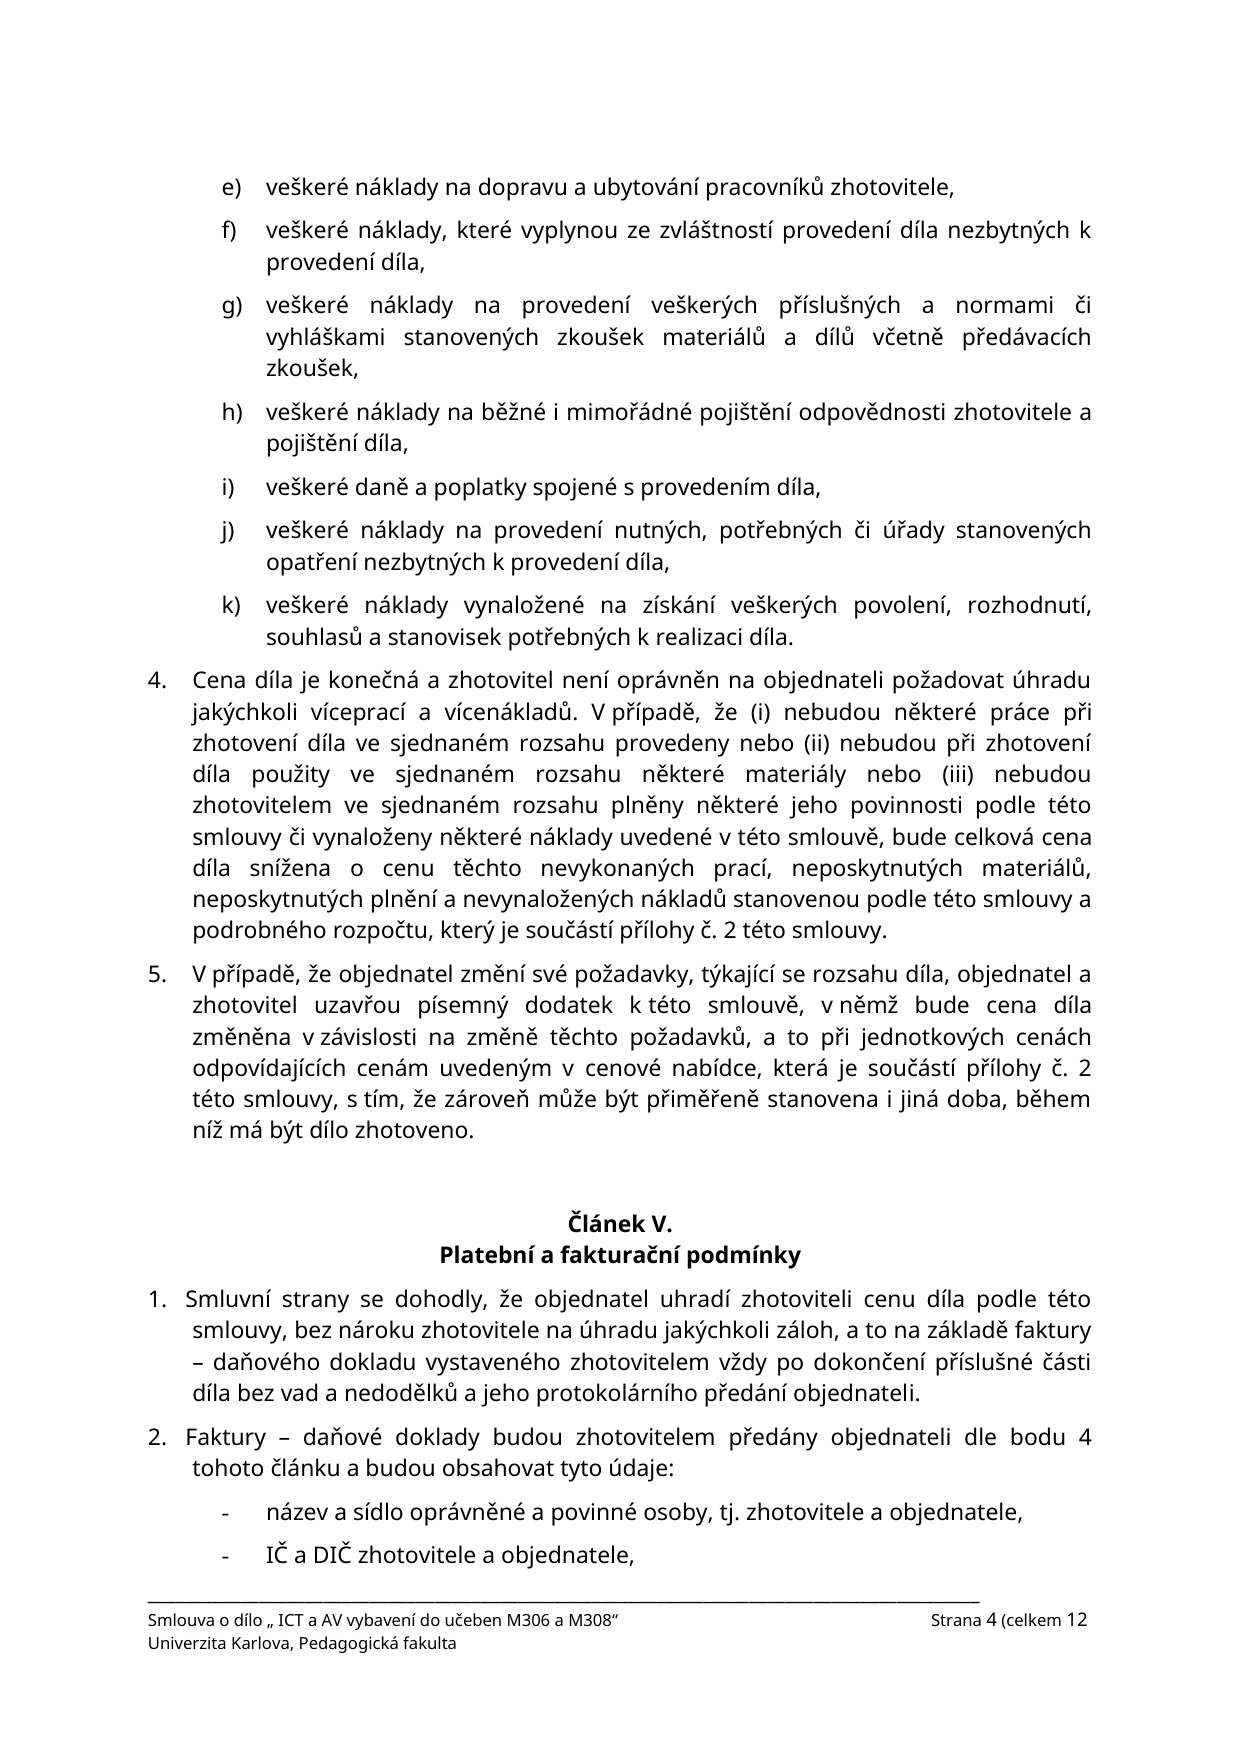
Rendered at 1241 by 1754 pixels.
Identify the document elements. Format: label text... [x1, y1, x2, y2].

text Článek V. [148, 1208, 1093, 1239]
list Cena díla je konečná a zhotovitel není oprávněn na objednateli požadovat úhradu jakýchkoli víceprací a vícenákladů. V případě, že (i) nebudou některé práce při zhotovení díla ve sjednaném rozsahu provedeny nebo (ii) nebudou při zhotovení díla použity ve sjednaném rozsahu některé materiály nebo (iii) nebudou zhotovitelem ve sjednaném rozsahu plněny některé jeho povinnosti podle této smlouvy či vynaloženy některé náklady uvedené v této smlouvě, bude celková cena díla snížena o cenu těchto nevykonaných prací, neposkytnutých materiálů, neposkytnutých plnění a nevynaložených nákladů stanovenou podle této smlouvy a podrobného rozpočtu, který je součástí přílohy č. 2 této smlouvy. [148, 664, 1093, 946]
list IČ a DIČ zhotovitele a objednatele, [221, 1539, 1093, 1571]
subtitle Platební a fakturační podmínky [148, 1239, 1093, 1271]
list veškeré náklady na běžné i mimořádné pojištění odpovědnosti zhotovitele a pojištění díla, [221, 396, 1093, 458]
list veškeré náklady na provedení nutných, potřebných či úřady stanovených opatření nezbytných k provedení díla, [221, 514, 1093, 577]
list Faktury – daňové doklady budou zhotovitelem předány objednateli dle bodu 4 tohoto článku a budou obsahovat tyto údaje: [148, 1421, 1093, 1483]
list název a sídlo oprávněné a povinné osoby, tj. zhotovitele a objednatele, [221, 1496, 1093, 1527]
list V případě, že objednatel změní své požadavky, týkající se rozsahu díla, objednatel a zhotovitel uzavřou písemný dodatek k této smlouvě, v němž bude cena díla změněna v závislosti na změně těchto požadavků, a to při jednotkových cenách odpovídajících cenám uvedeným v cenové nabídce, která je součástí přílohy č. 2 této smlouvy, s tím, že zároveň může být přiměřeně stanovena i jiná doba, během níž má být dílo zhotoveno. [148, 958, 1093, 1146]
list veškeré náklady na provedení veškerých příslušných a normami či vyhláškami stanovených zkoušek materiálů a dílů včetně předávacích zkoušek, [221, 289, 1093, 383]
list veškeré náklady vynaložené na získání veškerých povolení, rozhodnutí, souhlasů a stanovisek potřebných k realizaci díla. [221, 589, 1093, 652]
list veškeré náklady na dopravu a ubytování pracovníků zhotovitele, [221, 171, 1093, 202]
list veškeré daně a poplatky spojené s provedením díla, [221, 471, 1093, 502]
list veškeré náklady, které vyplynou ze zvláštností provedení díla nezbytných k provedení díla, [221, 214, 1093, 277]
list Smluvní strany se dohodly, že objednatel uhradí zhotoviteli cenu díla podle této smlouvy, bez nároku zhotovitele na úhradu jakýchkoli záloh, a to na základě faktury – daňového dokladu vystaveného zhotovitelem vždy po dokončení příslušné části díla bez vad a nedodělků a jeho protokolárního předání objednateli. [148, 1283, 1093, 1408]
